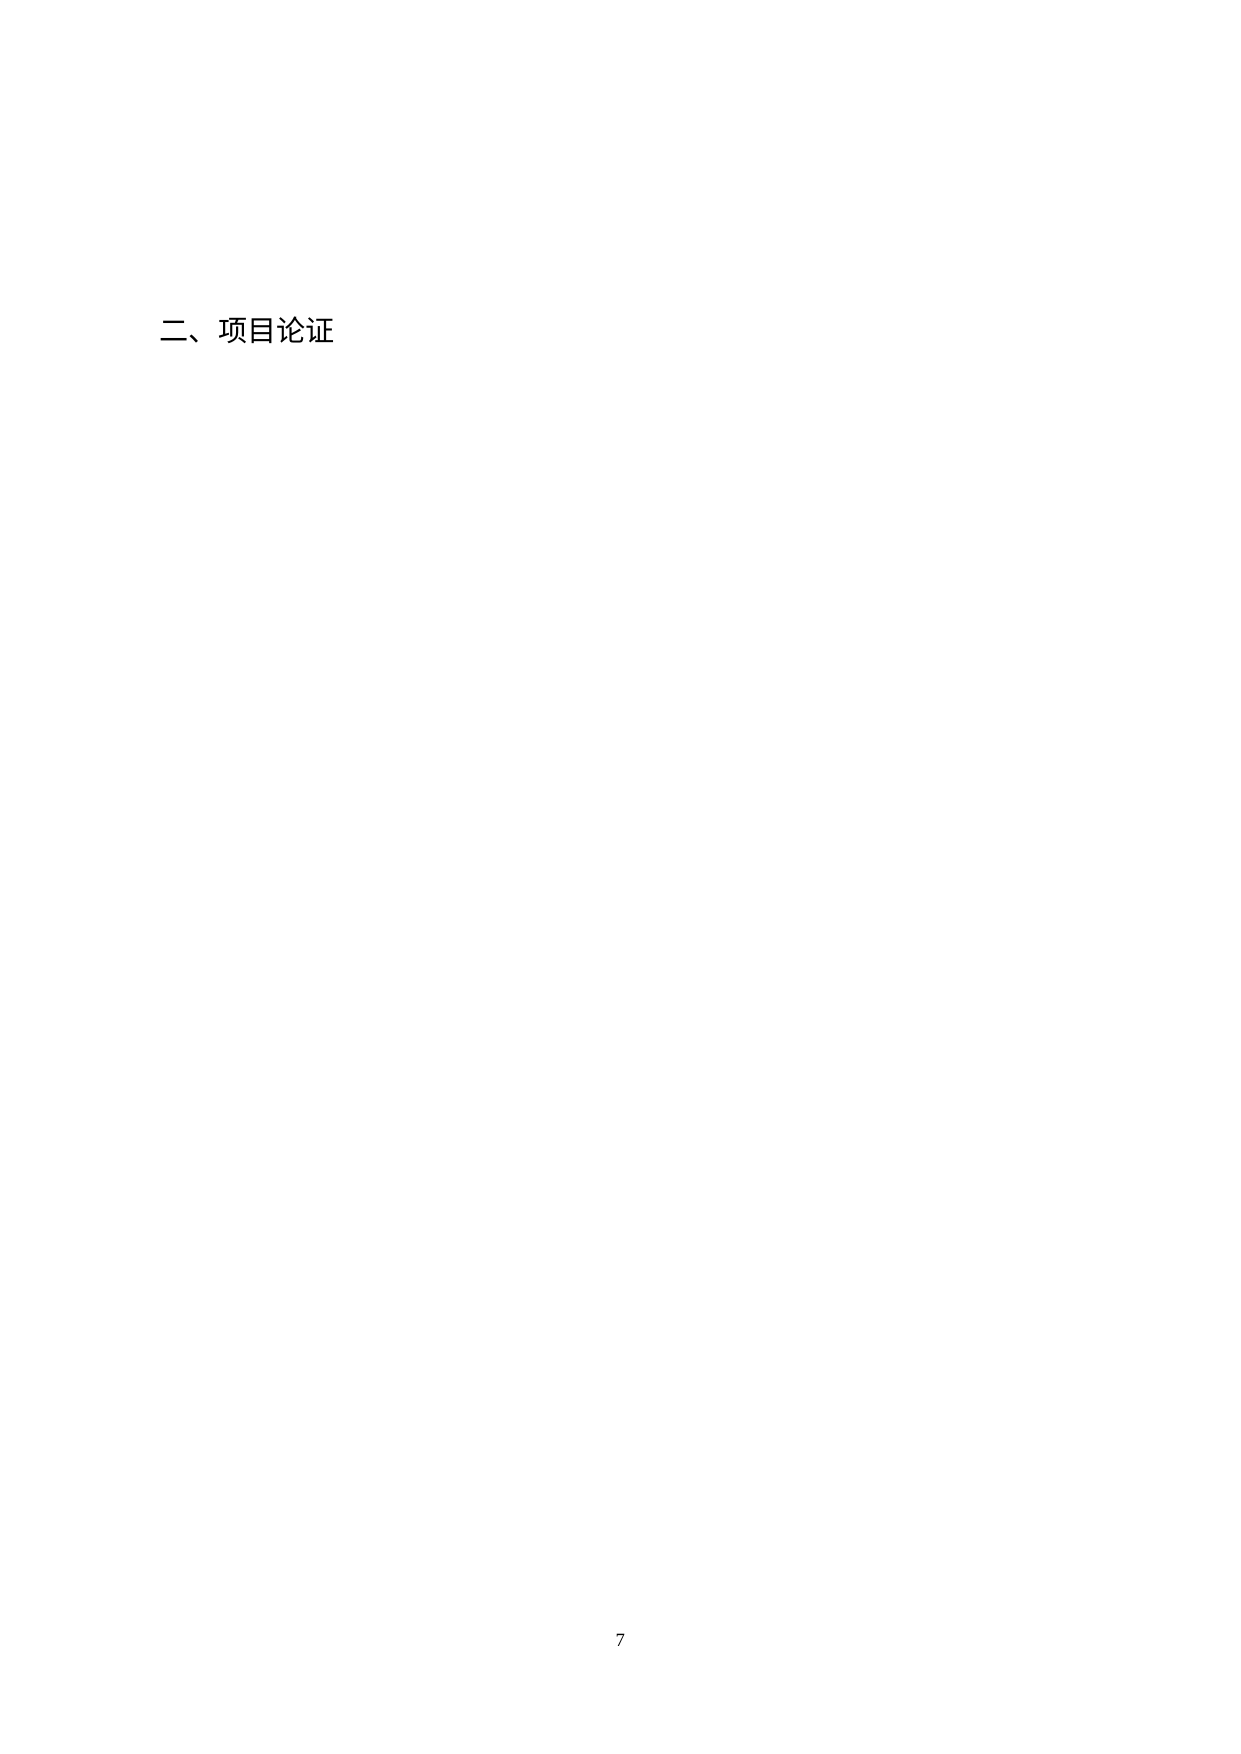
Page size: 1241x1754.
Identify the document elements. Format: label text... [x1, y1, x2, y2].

text 二、项目论证 [159, 296, 1081, 361]
